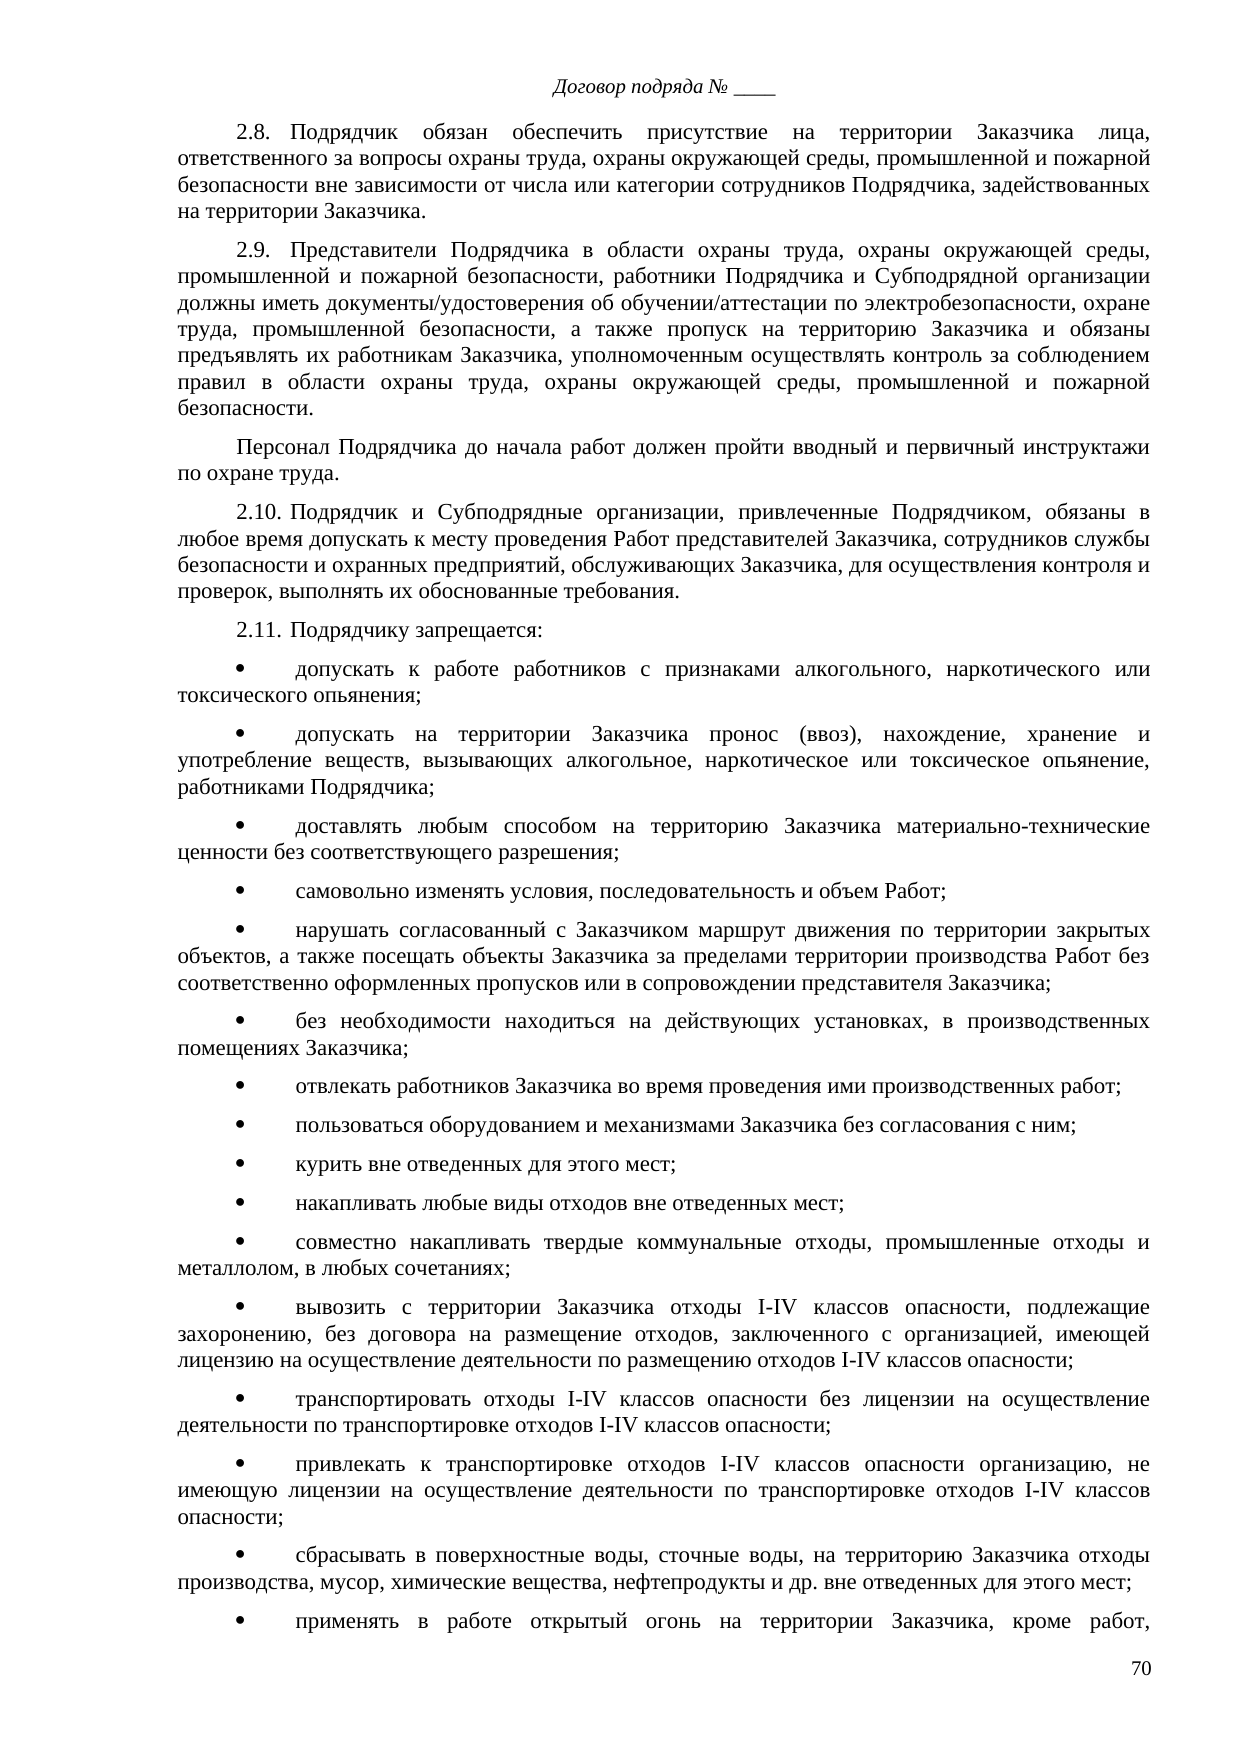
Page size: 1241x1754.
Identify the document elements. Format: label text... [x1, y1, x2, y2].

list нарушать согласованный с Заказчиком маршрут движения по территории закрытых объектов, а также посещать объекты Заказчика за пределами территории производства Работ без соответственно оформленных пропусков или в сопровождении представителя Заказчика; [177, 916, 1152, 995]
list пользоваться оборудованием и механизмами Заказчика без согласования с ним; [177, 1111, 1152, 1138]
list доставлять любым способом на территорию Заказчика материально-технические ценности без соответствующего разрешения; [177, 812, 1152, 864]
list курить вне отведенных для этого мест; [177, 1150, 1152, 1177]
list совместно накапливать твердые коммунальные отходы, промышленные отходы и металлолом, в любых сочетаниях; [177, 1228, 1152, 1281]
list Представители Подрядчика в области охраны труда, охраны окружающей среды, промышленной и пожарной безопасности, работники Подрядчика и Субподрядной организации должны иметь документы/удостоверения об обучении/аттестации по электробезопасности, охране труда, промышленной безопасности, а также пропуск на территорию Заказчика и обязаны предъявлять их работникам Заказчика, уполномоченным осуществлять контроль за соблюдением правил в области охраны труда, охраны окружающей среды, промышленной и пожарной безопасности. [177, 236, 1152, 421]
list самовольно изменять условия, последовательность и объем Работ; [177, 877, 1152, 903]
list допускать на территории Заказчика пронос (ввоз), нахождение, хранение и употребление веществ, вызывающих алкогольное, наркотическое или токсическое опьянение, работниками Подрядчика; [177, 720, 1152, 799]
list накапливать любые виды отходов вне отведенных мест; [177, 1189, 1152, 1216]
text Персонал Подрядчика до начала работ должен пройти вводный и первичный инструктажи по охране труда. [177, 433, 1152, 486]
list Подрядчик обязан обеспечить присутствие на территории Заказчика лица, ответственного за вопросы охраны труда, охраны окружающей среды, промышленной и пожарной безопасности вне зависимости от числа или категории сотрудников Подрядчика, задействованных на территории Заказчика. [177, 118, 1152, 223]
list без необходимости находиться на действующих установках, в производственных помещениях Заказчика; [177, 1007, 1152, 1060]
list допускать к работе работников с признаками алкогольного, наркотического или токсического опьянения; [177, 655, 1152, 708]
list вывозить с территории Заказчика отходы I-IV классов опасности, подлежащие захоронению, без договора на размещение отходов, заключенного с организацией, имеющей лицензию на осуществление деятельности по размещению отходов I-IV классов опасности; [177, 1293, 1152, 1372]
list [177, 1607, 1152, 1633]
list транспортировать отходы I-IV классов опасности без лицензии на осуществление деятельности по транспортировке отходов I-IV классов опасности; [177, 1385, 1152, 1437]
list привлекать к транспортировке отходов I-IV классов опасности организацию, не имеющую лицензии на осуществление деятельности по транспортировке отходов I-IV классов опасности; [177, 1450, 1152, 1529]
list Подрядчику запрещается: [177, 616, 1152, 642]
list отвлекать работников Заказчика во время проведения ими производственных работ; [177, 1073, 1152, 1099]
list Подрядчик и Субподрядные организации, привлеченные Подрядчиком, обязаны в любое время допускать к месту проведения Работ представителей Заказчика, сотрудников службы безопасности и охранных предприятий, обслуживающих Заказчика, для осуществления контроля и проверок, выполнять их обоснованные требования. [177, 498, 1152, 604]
list сбрасывать в поверхностные воды, сточные воды, на территорию Заказчика отходы производства, мусор, химические вещества, нефтепродукты и др. вне отведенных для этого мест; [177, 1542, 1152, 1594]
